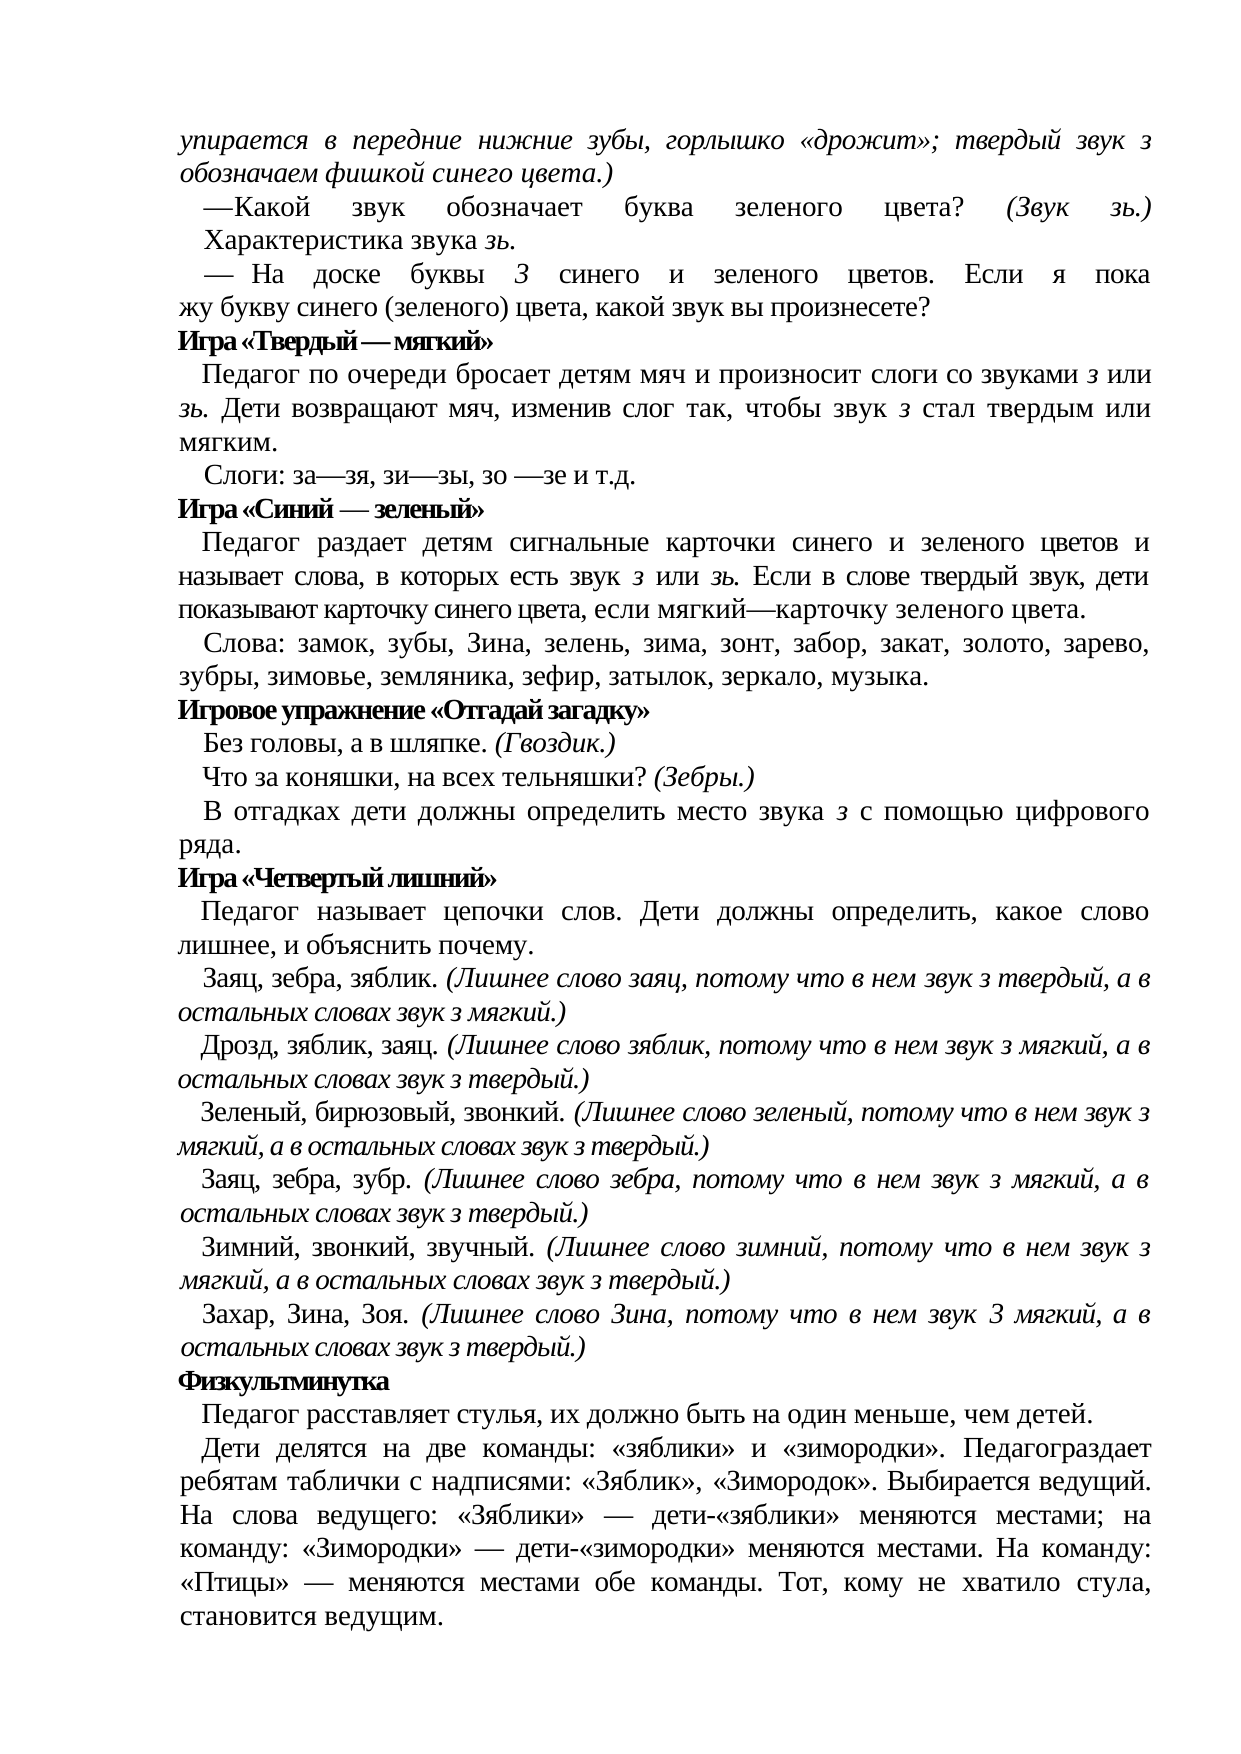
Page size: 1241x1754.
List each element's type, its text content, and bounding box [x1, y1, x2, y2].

text Педагог раздает детям сигнальные карточки синего и зеленого цветов и называет слова, в которых есть звук з или зь. Если в слове твердый звук, дети показывают карточку синего цвета, если мягкий—карточку зеленого цвета. [178, 524, 1150, 625]
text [179, 122, 1152, 189]
text Слоги: за—зя, зи—зы, зо —зе и т.д. [204, 457, 1152, 491]
text Заяц, зебра, зубр. (Лишнее слово зебра, потому что в нем звук з мягкий, а в остальных словах звук з твердый.) [180, 1162, 1150, 1229]
text В отгадках дети должны определить место звука з с помощью цифрового ряда. [178, 793, 1150, 860]
text Игра «Четвертый лишний» [177, 860, 1152, 893]
text Слова: замок, зубы, Зина, зелень, зима, зонт, забор, закат, золото, зарево, зубры, зимовье, земляника, зефир, затылок, зеркало, музыка. [179, 625, 1150, 692]
text Педагог по очереди бросает детям мяч и произносит слоги со звуками з или зь. Дети возвращают мяч, изменив слог так, чтобы звук з стал твердым или мягким. [179, 357, 1152, 457]
text Педагог расставляет стулья, их должно быть на один меньше, чем детей. [181, 1396, 1151, 1430]
text Игровое упражнение «Отгадай загадку» [177, 692, 1152, 726]
text Заяц, зебра, зяблик. (Лишнее слово заяц, потому что в нем звук з твердый, а в остальных словах звук з мягкий.) [178, 960, 1151, 1027]
text Игра «Синий — зеленый» [177, 491, 1152, 524]
text Зеленый, бирюзовый, звонкий. (Лишнее слово зеленый, потому что в нем звук з мягкий, а в остальных словах звук з твердый.) [177, 1094, 1150, 1162]
text — Какой звук обозначает буква зеленого цвета? (Звук зь.) Характеристика звука зь. [203, 189, 1152, 256]
text Игра «Твердый — мягкий» [177, 323, 1152, 357]
text Физкультминутка [177, 1363, 1152, 1396]
text Что за коняшки, на всех тельняшки? (Зебры.) [202, 759, 1152, 793]
text Зимний, звонкий, звучный. (Лишнее слово зимний, потому что в нем звук з мягкий, а в остальных словах звук з твердый.) [180, 1229, 1151, 1296]
text Захар, Зина, Зоя. (Лишнее слово Зина, потому что в нем звук 3 мягкий, а в остальных словах звук з твердый.) [180, 1296, 1151, 1363]
text Дети делятся на две команды: «зяблики» и «зимородки». Педагограздает ребятам таблички с надписями: «Зяблик», «Зимородок». Выбирается ведущий. На слова ведущего: «Зяблики» — дети-«зяблики» меняются местами; на команду: «Зимородки» — дети-«зимородки» меняются местами. На команду: «Птицы» — меняются местами обе команды. Тот, кому не хватило стула, становится ведущим. [179, 1430, 1152, 1631]
text — На доске буквы 3 синего и зеленого цветов. Если я пока жу букву синего (зеленого) цвета, какой звук вы произнесете? [179, 256, 1151, 323]
text Дрозд, зяблик, заяц. (Лишнее слово зяблик, потому что в нем звук з мягкий, а в остальных словах звук з твердый.) [177, 1027, 1151, 1094]
text Педагог называет цепочки слов. Дети должны определить, какое слово лишнее, и объяснить почему. [177, 893, 1149, 960]
text Без головы, а в шляпке. (Гвоздик.) [203, 726, 1152, 759]
